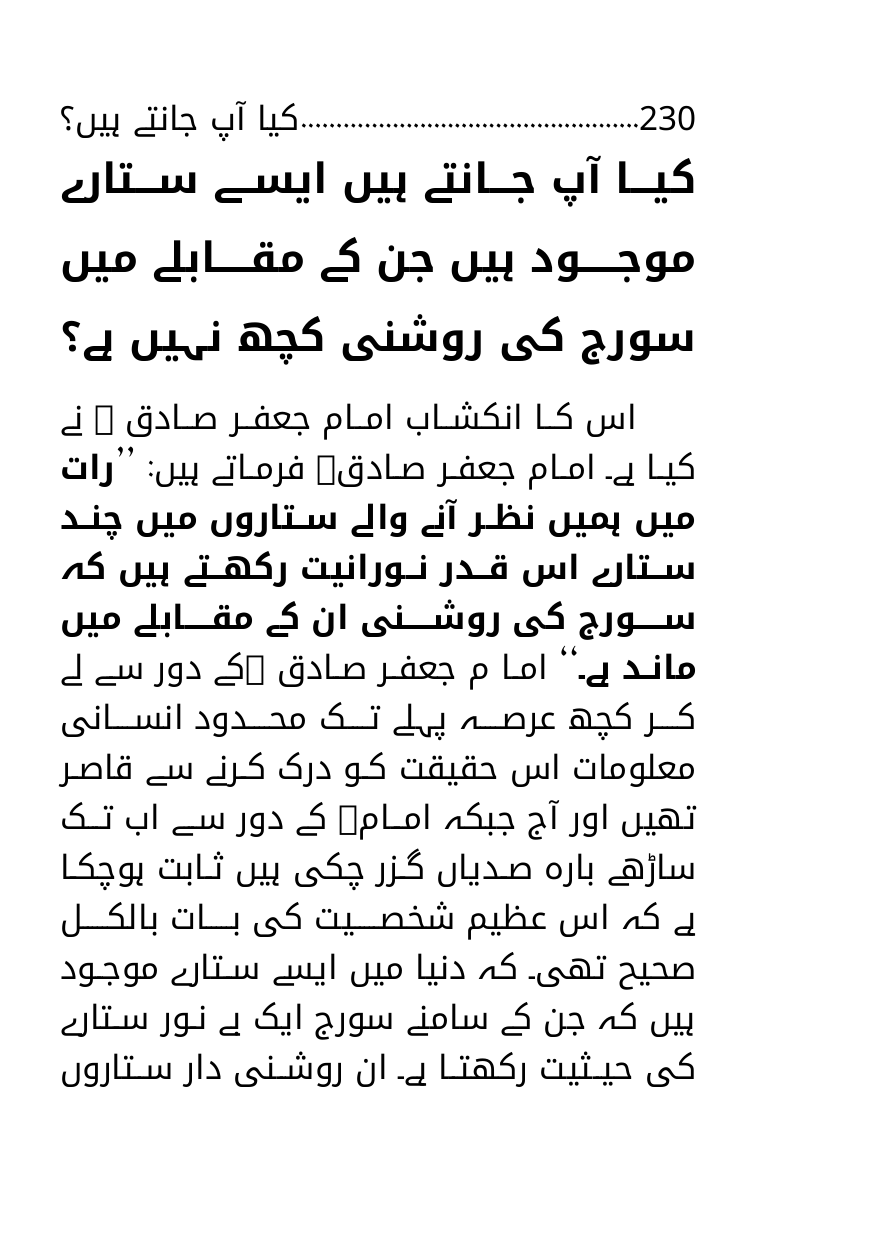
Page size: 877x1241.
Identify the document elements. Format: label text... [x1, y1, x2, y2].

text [60, 390, 697, 1090]
subtitle کیا آپ جانتے ہیں ایسے ستارے موجود ہیں جن کے مقابلے میں سورج کی روشنی کچھ نہیں ہے؟ [60, 140, 697, 377]
